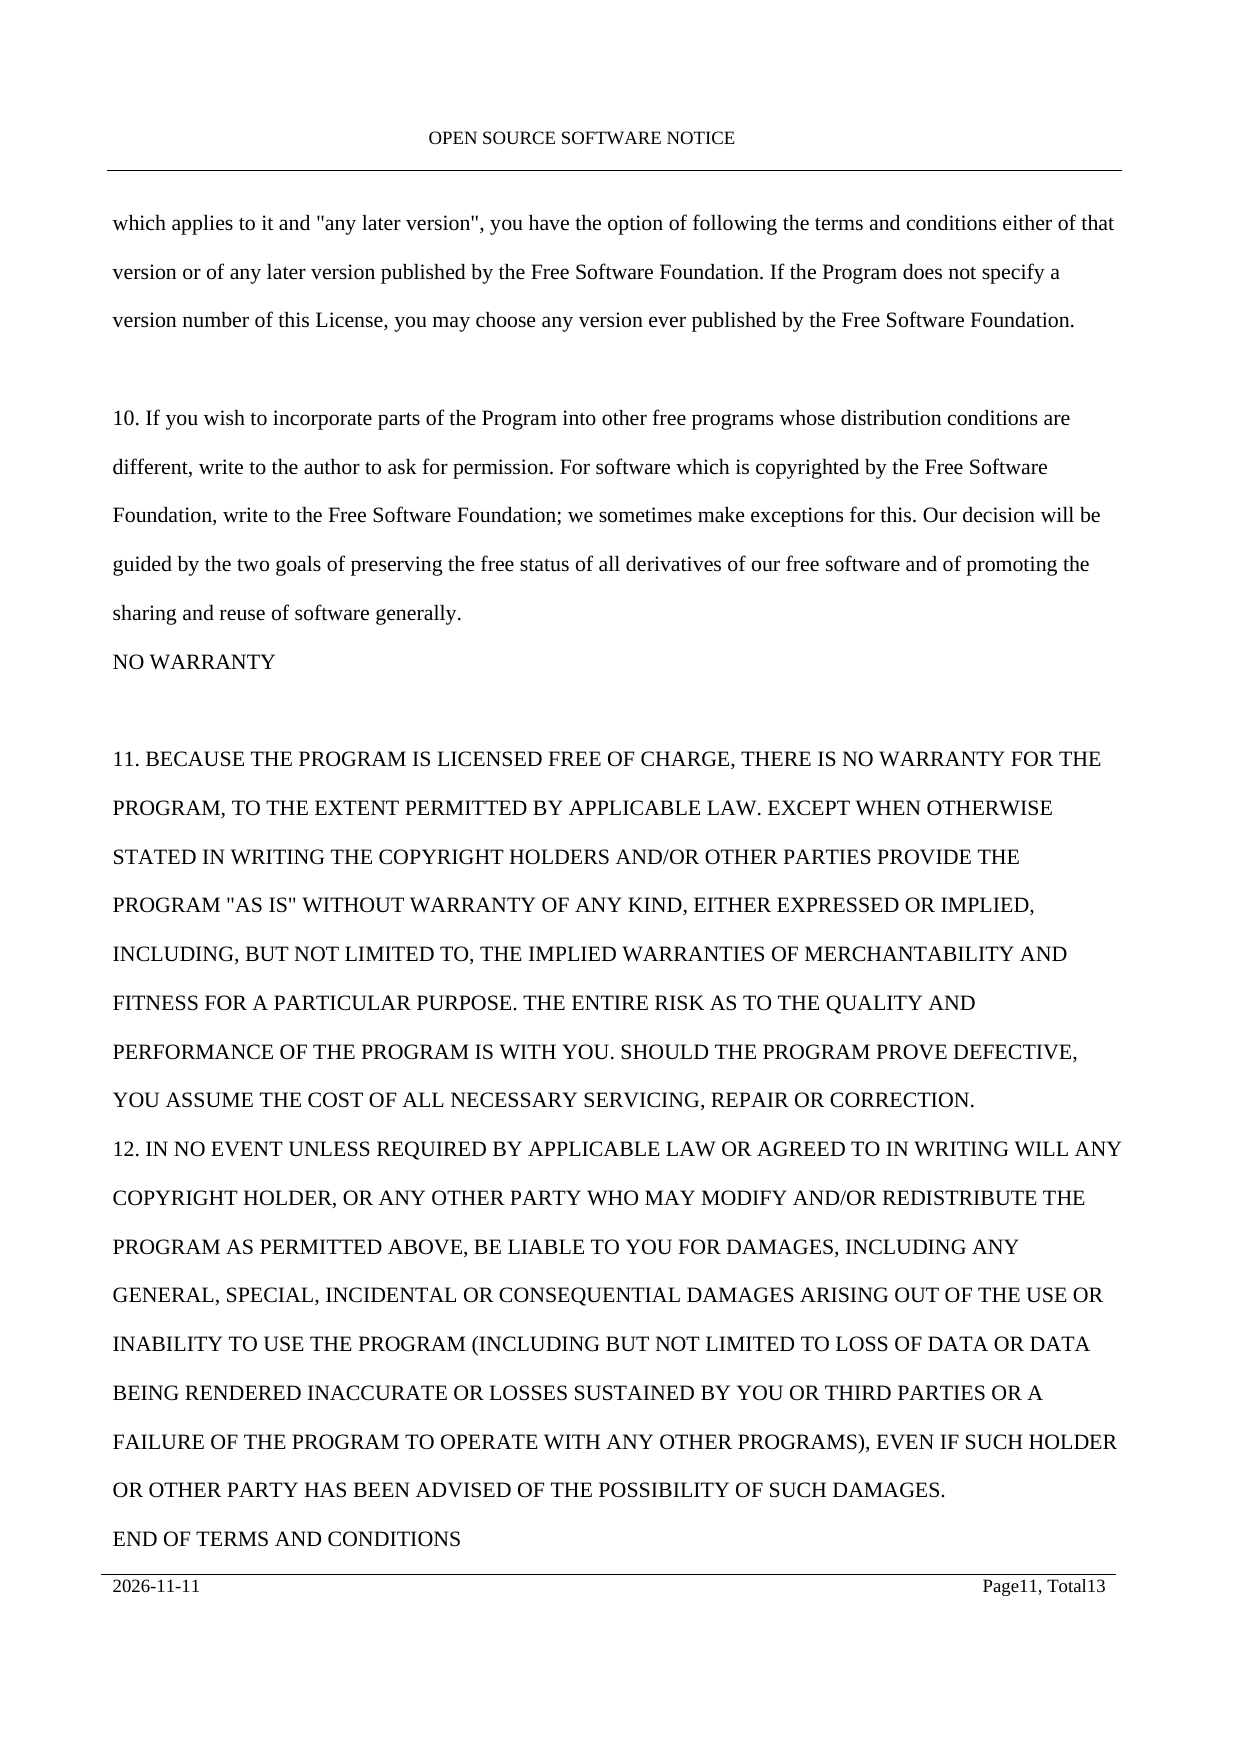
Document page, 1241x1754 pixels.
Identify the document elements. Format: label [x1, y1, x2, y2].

text [112, 206, 1128, 1555]
